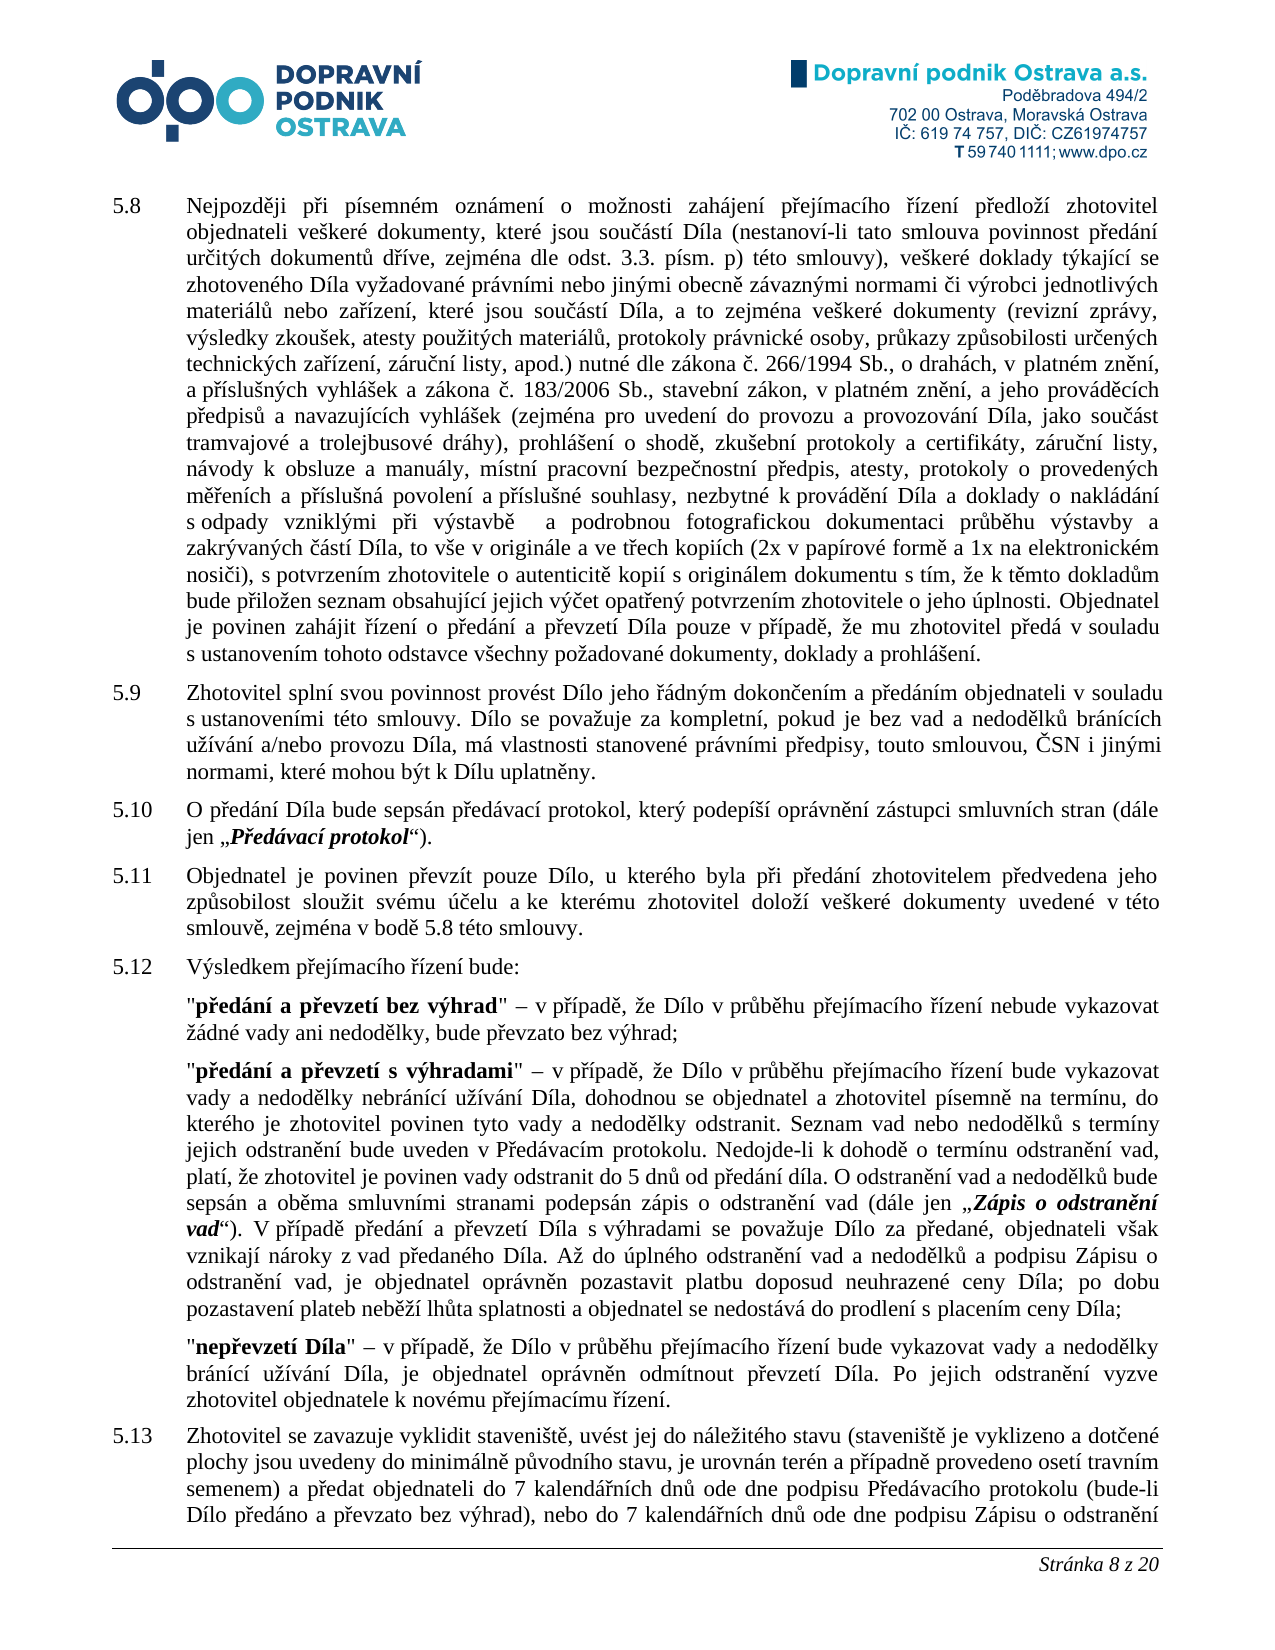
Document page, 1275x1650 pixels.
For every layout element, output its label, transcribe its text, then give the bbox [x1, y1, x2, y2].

list "nepřevzetí Díla" – v případě, že Dílo v průběhu přejímacího řízení bude vykazovat vady a nedodělky bránící užívání Díla, je objednatel oprávněn odmítnout převzetí Díla. Po jejich odstranění vyzve zhotovitel objednatele k novému přejímacímu řízení. [186, 1333, 1160, 1412]
list O předání Díla bude sepsán předávací protokol, který podepíší oprávnění zástupci smluvních stran (dále jen „Předávací protokol“). [112, 797, 1160, 849]
list Nejpozději při písemném oznámení o možnosti zahájení přejímacího řízení předloží zhotovitel objednateli veškeré dokumenty, které jsou součástí Díla (nestanoví-li tato smlouva povinnost předání určitých dokumentů dříve, zejména dle odst. 3.3. písm. p) této smlouvy), veškeré doklady týkající se zhotoveného Díla vyžadované právními nebo jinými obecně závaznými normami či výrobci jednotlivých materiálů nebo zařízení, které jsou součástí Díla, a to zejména veškeré dokumenty (revizní zprávy, výsledky zkoušek, atesty použitých materiálů, protokoly právnické osoby, průkazy způsobilosti určených technických zařízení, záruční listy, apod.) nutné dle zákona č. 266/1994 Sb., o drahách, v platném znění, a příslušných vyhlášek a zákona č. 183/2006 Sb., stavební zákon, v platném znění, a jeho prováděcích předpisů a navazujících vyhlášek (zejména pro uvedení do provozu a provozování Díla, jako součást tramvajové a trolejbusové dráhy), prohlášení o shodě, zkušební protokoly a certifikáty, záruční listy, návody k obsluze a manuály, místní pracovní bezpečnostní předpis, atesty, protokoly o provedených měřeních a příslušná povolení a příslušné souhlasy, nezbytné k provádění Díla a doklady o nakládání s odpady vzniklými při výstavbě a podrobnou fotografickou dokumentaci průběhu výstavby a zakrývaných částí Díla, to vše v originále a ve třech kopiích (2x v papírové formě a 1x na elektronickém nosiči), s potvrzením zhotovitele o autenticitě kopií s originálem dokumentu s tím, že k těmto dokladům bude přiložen seznam obsahující jejich výčet opatřený potvrzením zhotovitele o jeho úplnosti. Objednatel je povinen zahájit řízení o předání a převzetí Díla pouze v případě, že mu zhotovitel předá v souladu s ustanovením tohoto odstavce všechny požadované dokumenty, doklady a prohlášení. [112, 192, 1160, 666]
picture [791, 60, 1147, 161]
list Objednatel je povinen převzít pouze Dílo, u kterého byla při předání zhotovitelem předvedena jeho způsobilost sloužit svému účelu a ke kterému zhotovitel doloží veškeré dokumenty uvedené v této smlouvě, zejména v bodě 5.8 této smlouvy. [112, 862, 1160, 941]
list "předání a převzetí s výhradami" – v případě, že Dílo v průběhu přejímacího řízení bude vykazovat vady a nedodělky nebránící užívání Díla, dohodnou se objednatel a zhotovitel písemně na termínu, do kterého je zhotovitel povinen tyto vady a nedodělky odstranit. Seznam vad nebo nedodělků s termíny jejich odstranění bude uveden v Předávacím protokolu. Nedojde-li k dohodě o termínu odstranění vad, platí, že zhotovitel je povinen vady odstranit do 5 dnů od předání díla. O odstranění vad a nedodělků bude sepsán a oběma smluvními stranami podepsán zápis o odstranění vad (dále jen „Zápis o odstranění vad“). V případě předání a převzetí Díla s výhradami se považuje Dílo za předané, objednateli však vznikají nároky z vad předaného Díla. Až do úplného odstranění vad a nedodělků a podpisu Zápisu o odstranění vad, je objednatel oprávněn pozastavit platbu doposud neuhrazené ceny Díla; po dobu pozastavení plateb neběží lhůta splatnosti a objednatel se nedostává do prodlení s placením ceny Díla; [186, 1057, 1160, 1321]
picture [116, 60, 423, 142]
list Výsledkem přejímacího řízení bude: [112, 953, 1160, 980]
list Zhotovitel splní svou povinnost provést Dílo jeho řádným dokončením a předáním objednateli v souladu s ustanoveními této smlouvy. Dílo se považuje za kompletní, pokud je bez vad a nedodělků bránících užívání a/nebo provozu Díla, má vlastnosti stanovené právními předpisy, touto smlouvou, ČSN i jinými normami, které mohou být k Dílu uplatněny. [112, 679, 1163, 784]
list "předání a převzetí bez výhrad" – v případě, že Dílo v průběhu přejímacího řízení nebude vykazovat žádné vady ani nedodělky, bude převzato bez výhrad; [186, 992, 1160, 1045]
